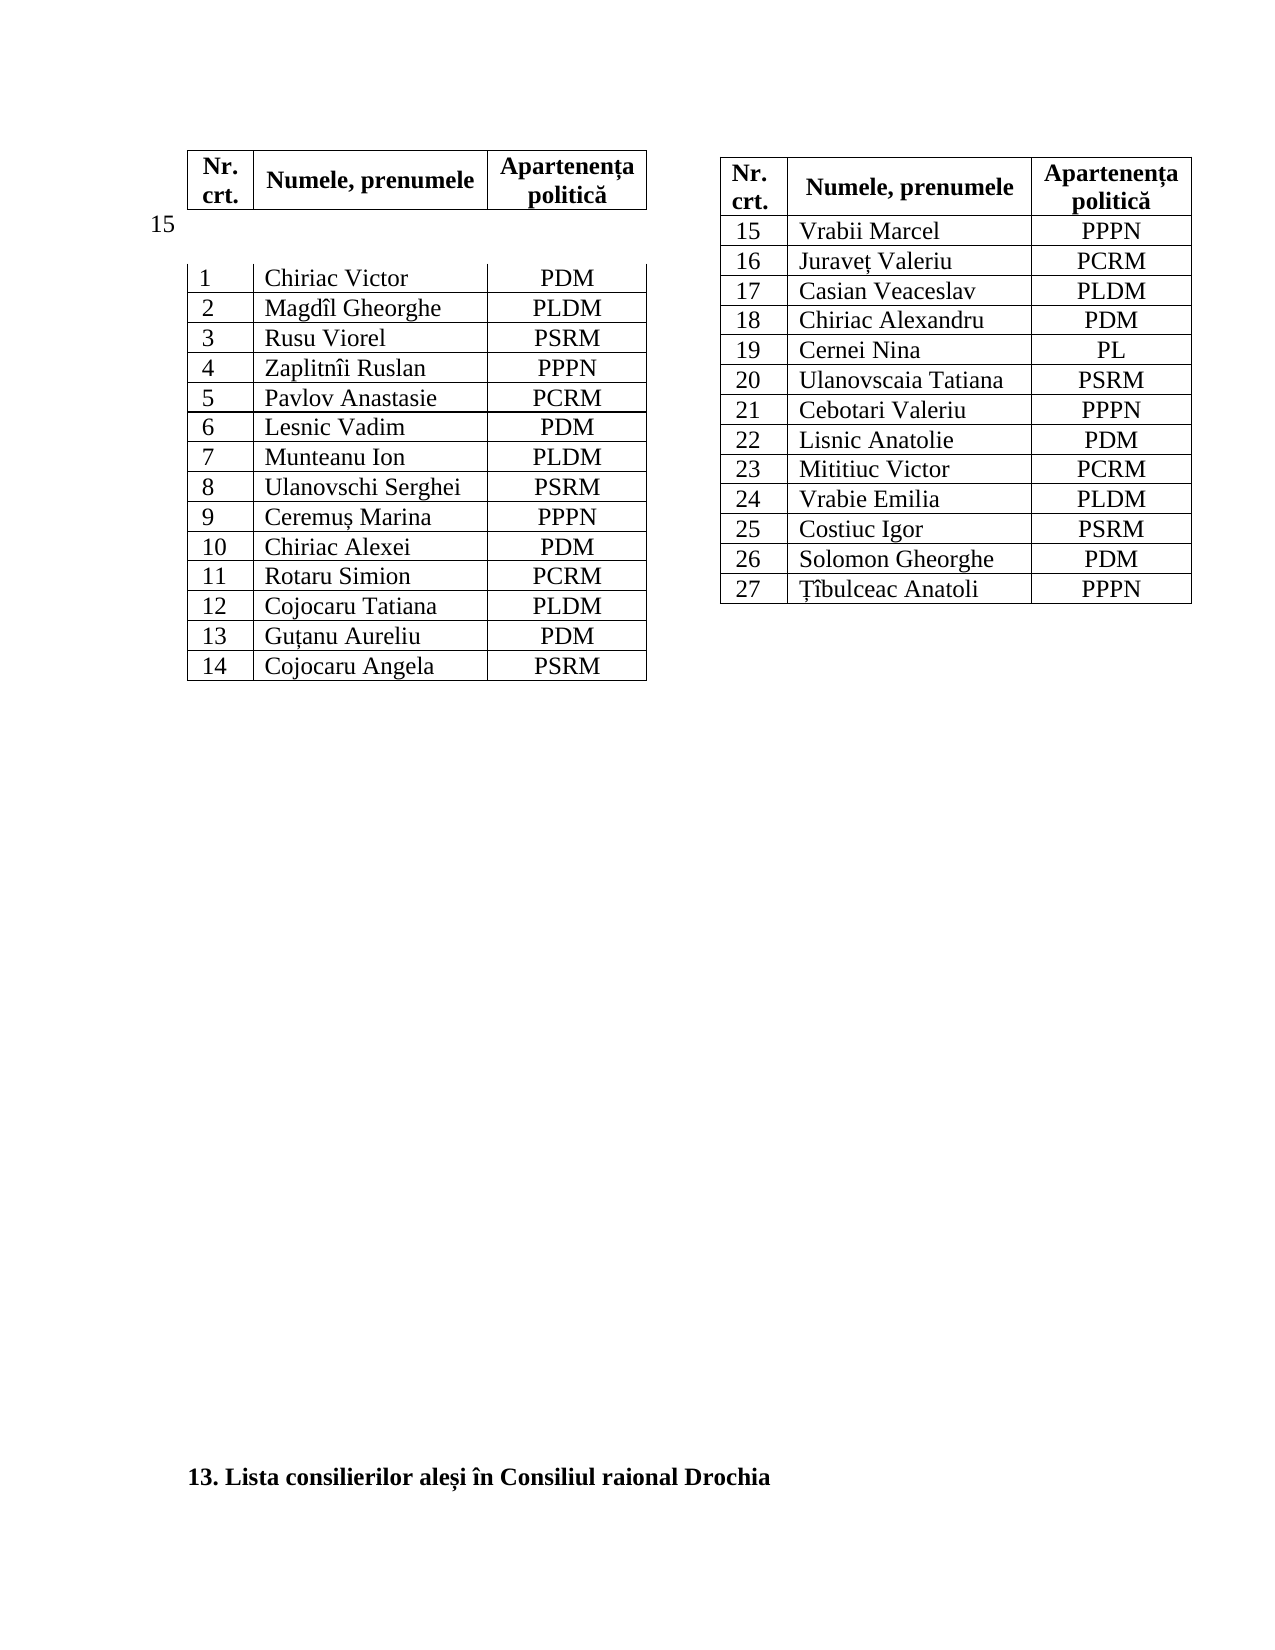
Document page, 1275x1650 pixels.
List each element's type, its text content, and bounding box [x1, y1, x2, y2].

table_cell [721, 276, 787, 304]
table_cell [188, 532, 253, 560]
table_cell PPPN [1032, 216, 1191, 245]
table_cell Guțanu Aureliu [254, 621, 487, 650]
table_cell Țîbulceac Anatoli [788, 574, 1031, 602]
table_cell PDM [1032, 306, 1191, 334]
table_header Nr. crt. [188, 151, 253, 208]
table_cell Rusu Viorel [254, 323, 487, 352]
table_cell [721, 514, 787, 543]
table_cell Cebotari Valeriu [788, 395, 1031, 424]
table_cell Costiuc Igor [788, 514, 1031, 543]
table_cell PSRM [488, 472, 646, 501]
table_cell PL [1032, 335, 1191, 364]
table_cell [188, 413, 253, 441]
table_cell PDM [488, 621, 646, 650]
table_cell Cojocaru Tatiana [254, 591, 487, 620]
table_cell [188, 472, 253, 501]
table_header Apartenența politică [1032, 158, 1191, 215]
table_cell PLDM [1032, 484, 1191, 513]
table_cell [721, 335, 787, 364]
table_cell Pavlov Anastasie [254, 383, 487, 411]
table_cell [721, 306, 787, 334]
table_cell Solomon Gheorghe [788, 544, 1031, 573]
table_cell [721, 425, 787, 453]
table_cell [721, 365, 787, 394]
table_cell Zaplitnîi Ruslan [254, 353, 487, 382]
table_cell [188, 293, 253, 322]
table_cell [188, 323, 253, 352]
table_cell PDM [488, 413, 646, 441]
table_cell Chiriac Alexei [254, 532, 487, 560]
table_cell [188, 353, 253, 382]
table_cell PSRM [1032, 514, 1191, 543]
table_cell PCRM [1032, 455, 1191, 483]
table_cell [721, 395, 787, 424]
table_cell [721, 216, 787, 245]
table_cell [721, 455, 787, 483]
table_cell PLDM [488, 442, 646, 471]
table_cell Vrabii Marcel [788, 216, 1031, 245]
table_cell PCRM [1032, 246, 1191, 275]
list Lista consilierilor aleși în Consiliul raional Drochia [187, 1462, 1125, 1491]
table_cell Casian Veaceslav [788, 276, 1031, 304]
table_cell PDM [488, 532, 646, 560]
table_cell [721, 544, 787, 573]
table_cell PDM [1032, 544, 1191, 573]
table_cell [188, 591, 253, 620]
table_cell PLDM [488, 293, 646, 322]
table_header Numele, prenumele [254, 151, 487, 208]
table_cell PPPN [1032, 395, 1191, 424]
table_cell [721, 574, 787, 602]
table_header Apartenența politică [488, 151, 646, 208]
table_header Numele, prenumele [788, 158, 1031, 215]
table_cell Chiriac Alexandru [788, 306, 1031, 334]
table_cell Rotaru Simion [254, 561, 487, 590]
table_cell Mititiuc Victor [788, 455, 1031, 483]
table_cell [188, 383, 253, 411]
table_cell [188, 621, 253, 650]
table_cell [188, 651, 253, 679]
table_cell PPPN [488, 502, 646, 531]
table_cell PCRM [488, 383, 646, 411]
table_cell PSRM [1032, 365, 1191, 394]
table_cell PPPN [1032, 574, 1191, 602]
table_cell [188, 561, 253, 590]
table_cell PSRM [488, 651, 646, 679]
table_cell Ceremuș Marina [254, 502, 487, 531]
table_cell [721, 484, 787, 513]
table_header Nr. crt. [721, 158, 787, 215]
table_cell Cojocaru Angela [254, 651, 487, 679]
table_cell PLDM [488, 591, 646, 620]
table_cell PSRM [488, 323, 646, 352]
table_header [188, 264, 253, 292]
table_cell Munteanu Ion [254, 442, 487, 471]
table_cell PCRM [488, 561, 646, 590]
table_cell PPPN [488, 353, 646, 382]
table_cell PLDM [1032, 276, 1191, 304]
table_cell Magdîl Gheorghe [254, 293, 487, 322]
table_cell Ulanovscaia Tatiana [788, 365, 1031, 394]
table_cell [188, 442, 253, 471]
table_cell Lesnic Vadim [254, 413, 487, 441]
table_cell Juraveț Valeriu [788, 246, 1031, 275]
table_cell Vrabie Emilia [788, 484, 1031, 513]
table_cell PDM [1032, 425, 1191, 453]
table_cell Ulanovschi Serghei [254, 472, 487, 501]
table_header PDM [488, 264, 646, 292]
table_cell Cernei Nina [788, 335, 1031, 364]
table_header Chiriac Victor [254, 264, 487, 292]
table_cell [188, 502, 253, 531]
table_cell [721, 246, 787, 275]
table_cell Lisnic Anatolie [788, 425, 1031, 453]
